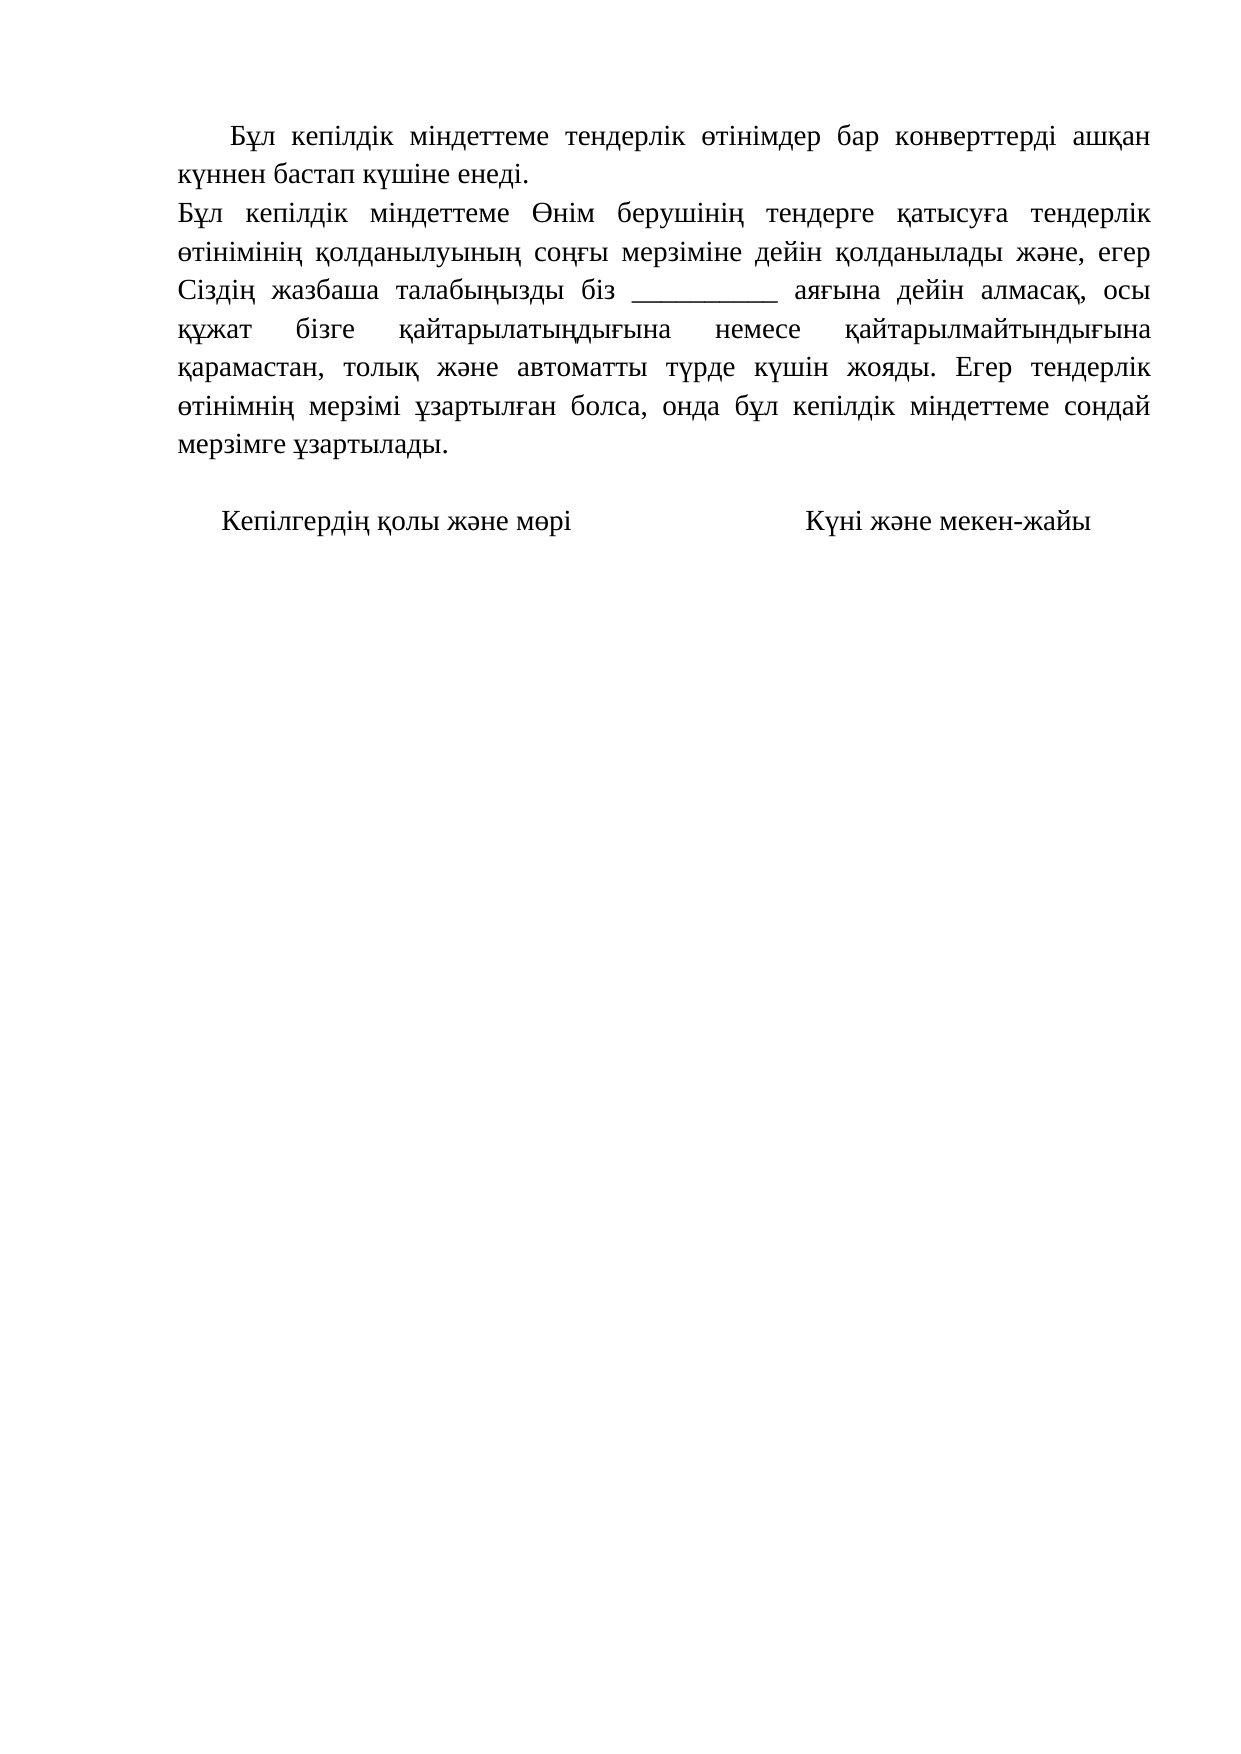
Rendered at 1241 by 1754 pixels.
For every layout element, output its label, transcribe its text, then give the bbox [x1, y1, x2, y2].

text Бұл кепілдік міндеттеме Өнім берушінің тендерге қатысуға тендерлік өтінімінің қолданылуының соңғы мерзіміне дейін қолданылады және, егер Сіздің жазбаша талабыңызды біз __________ аяғына дейін алмасақ, осы құжат бізге қайтарылатыңдығына немесе қайтарылмайтындығына қарамастан, толық және автоматты түрде күшін жояды. Егер тендерлік өтінімнің мерзімі ұзартылған болса, онда бұл кепілдік міндеттеме сондай мерзімге ұзартылады. [177, 195, 1152, 460]
text Кепілгердің қолы және мөрі Күні және мекен-жайы [177, 503, 1152, 537]
text Бұл кепілдік міндеттеме тендерлік өтінімдер бар конверттерді ашқан күннен бастап күшіне енеді. [177, 118, 1152, 190]
